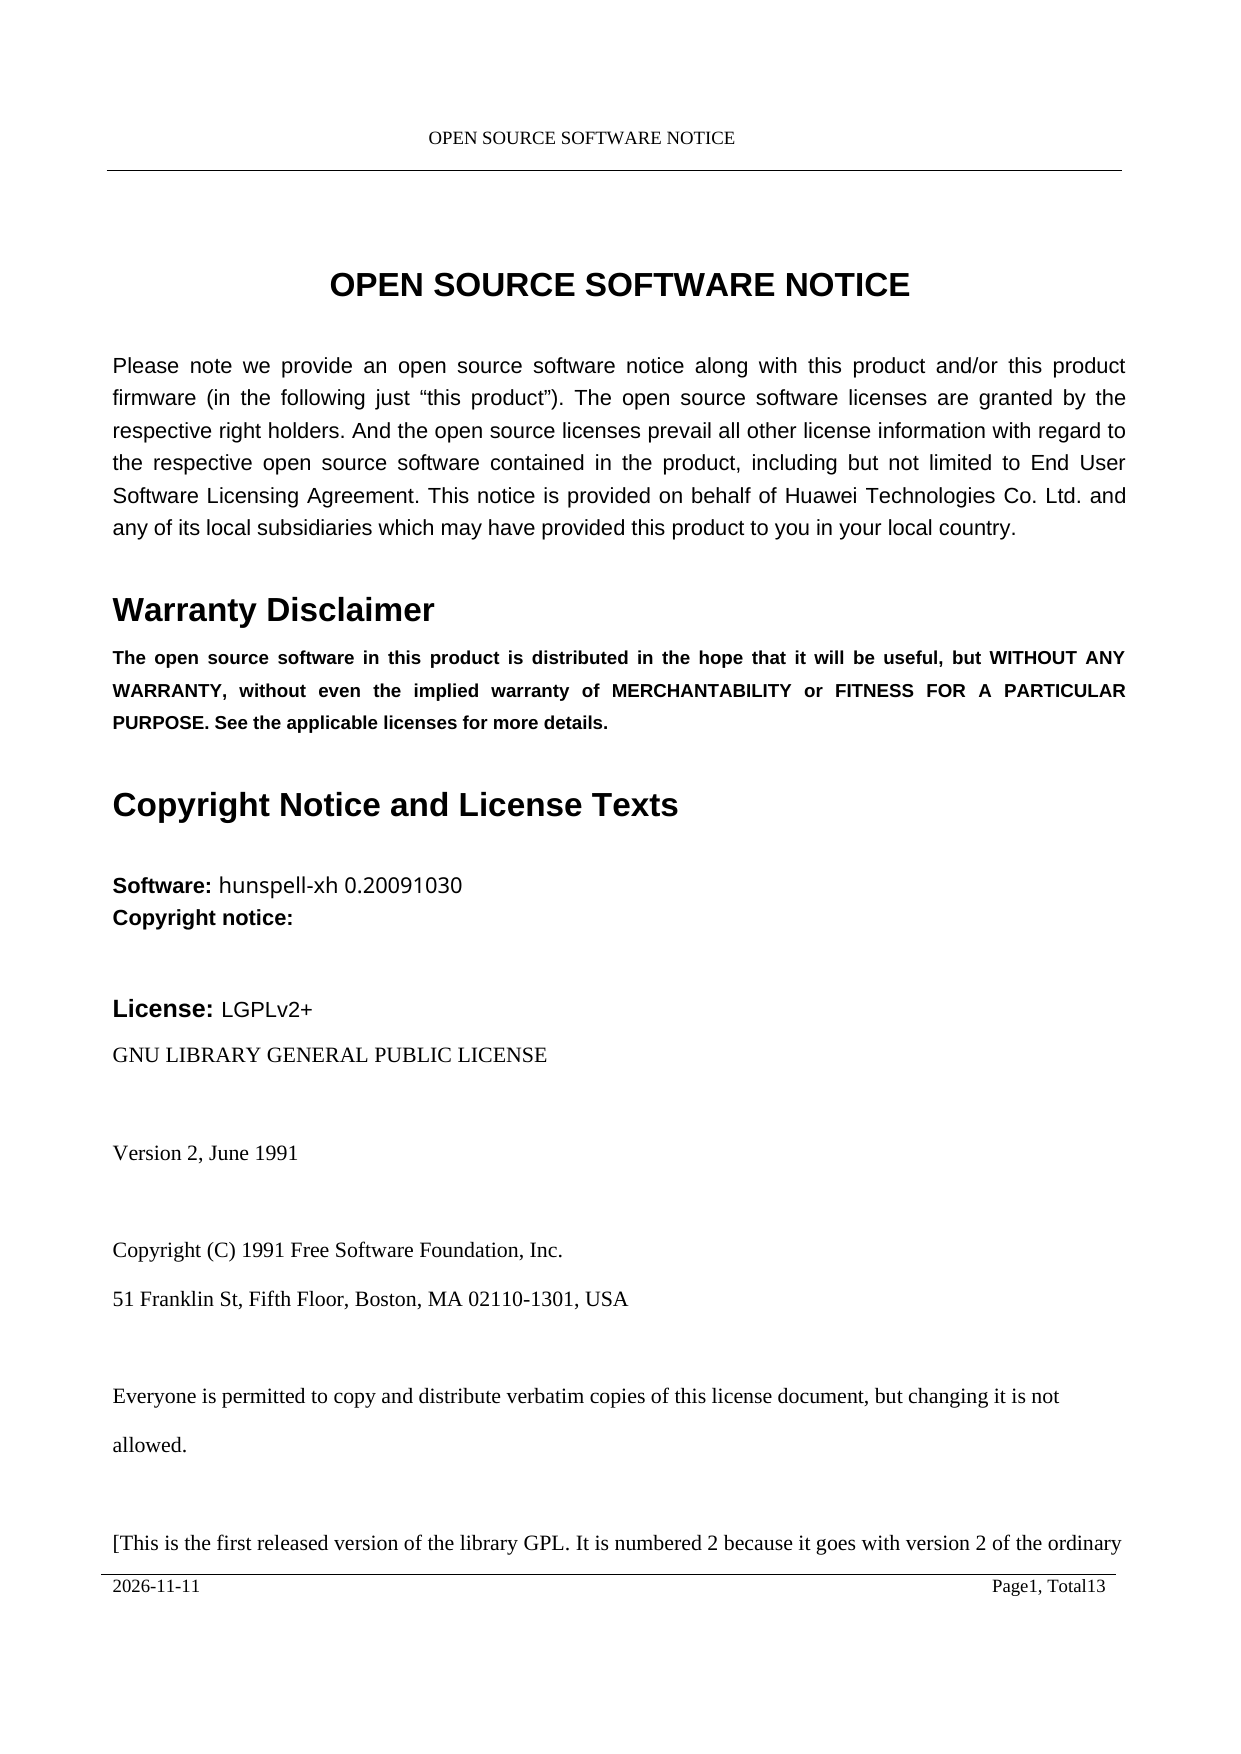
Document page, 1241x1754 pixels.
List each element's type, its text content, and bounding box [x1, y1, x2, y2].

text OPEN SOURCE SOFTWARE NOTICE [112, 251, 1128, 316]
text Please note we provide an open source software notice along with this product and/or this product firmware (in the following just “this product”). The open source software licenses are granted by the respective right holders. And the open source licenses prevail all other license information with regard to the respective open source software contained in the product, including but not limited to End User Software Licensing Agreement. This notice is provided on behalf of Huawei Technologies Co. Ltd. and any of its local subsidiaries which may have provided this product to you in your local country. [112, 349, 1128, 544]
text Warranty Disclaimer [112, 576, 1128, 641]
text The open source software in this product is distributed in the hope that it will be useful, but WITHOUT ANY WARRANTY, without even the implied warranty of MERCHANTABILITY or FITNESS FOR A PARTICULAR PURPOSE. See the applicable licenses for more details. [112, 641, 1128, 739]
text Copyright notice: [112, 901, 1128, 934]
text Software: hunspell-xh 0.20091030 [112, 869, 1128, 901]
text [112, 1038, 1128, 1558]
text License: LGPLv2+ [112, 992, 1128, 1024]
text Copyright Notice and License Texts [112, 771, 1128, 836]
